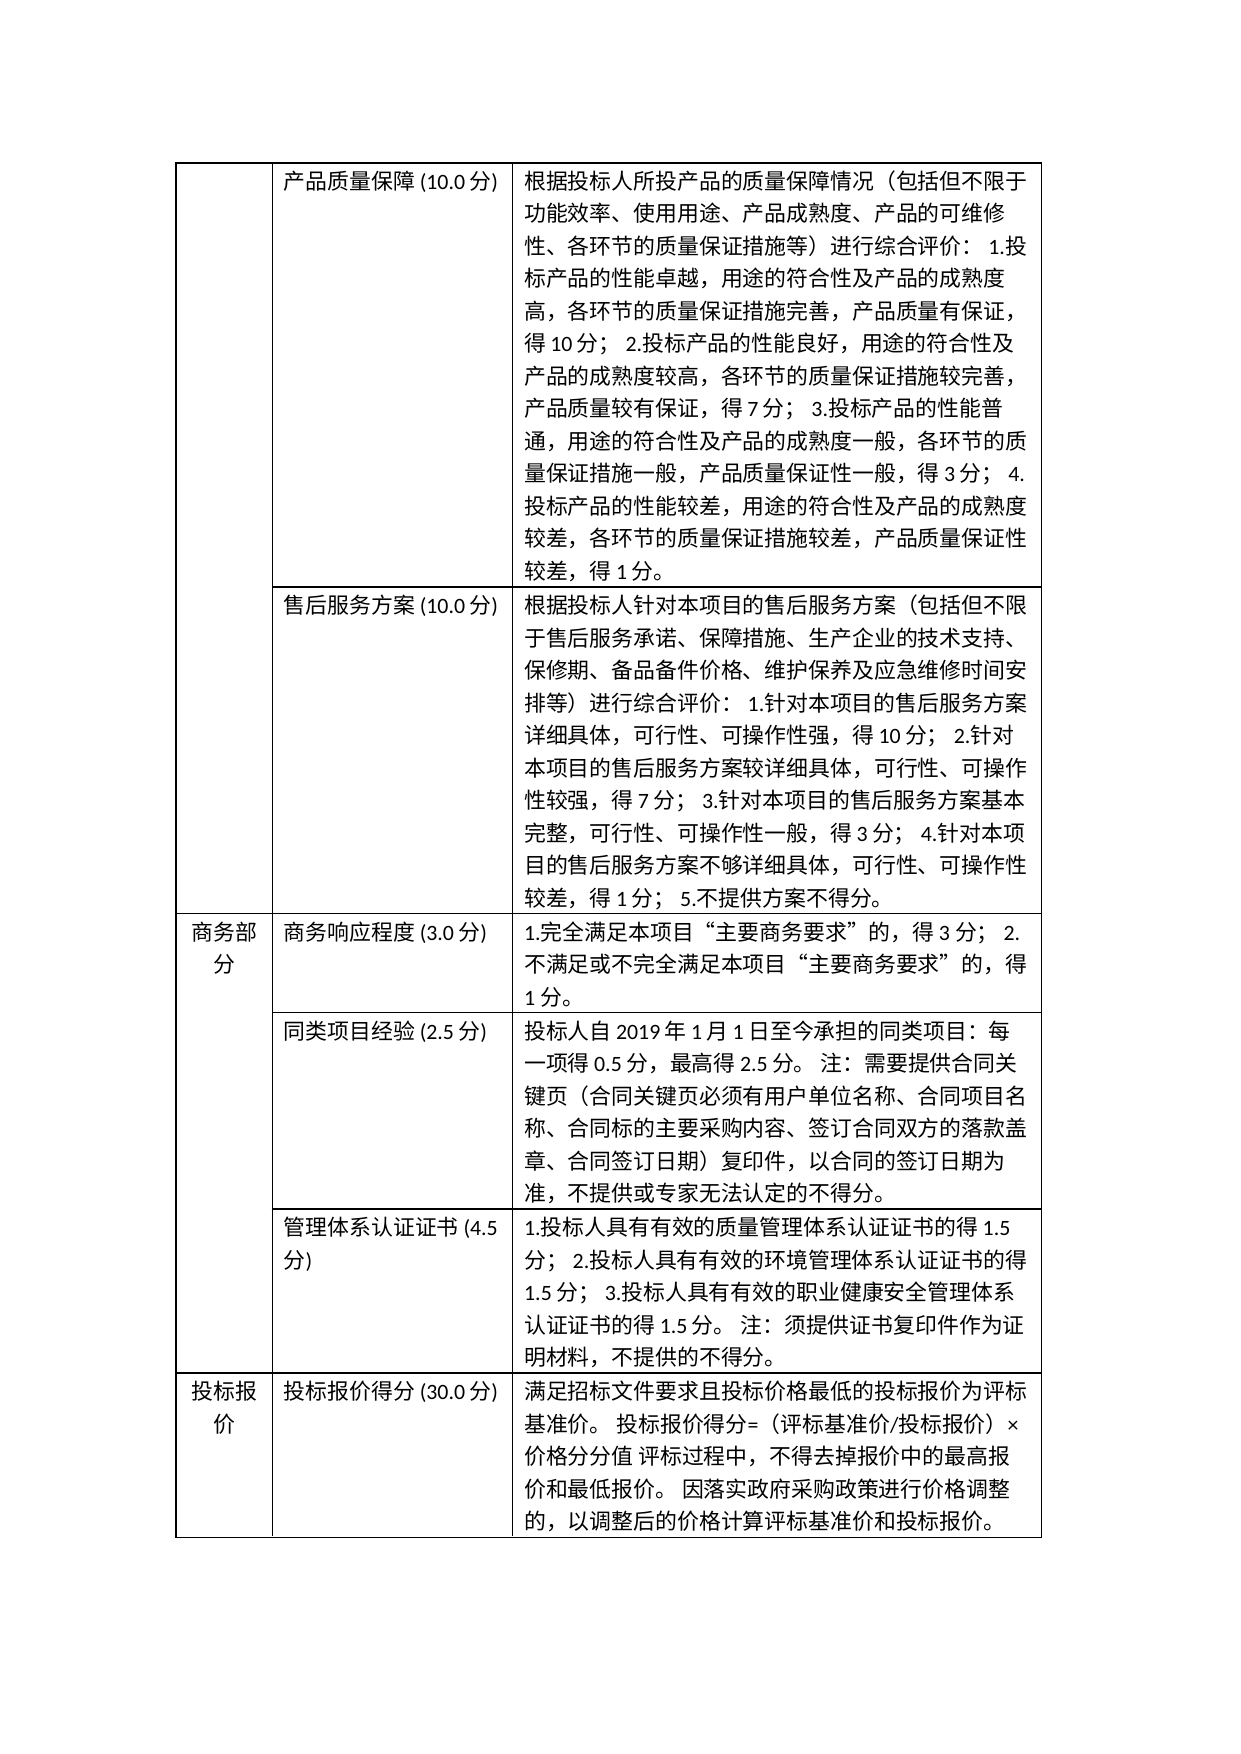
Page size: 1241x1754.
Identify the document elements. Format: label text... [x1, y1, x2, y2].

table_cell 满足招标文件要求且投标价格最低的投标报价为评标基准价。 投标报价得分=（评标基准价/投标报价）×价格分分值 评标过程中，不得去掉报价中的最高报价和最低报价。 因落实政府采购政策进行价格调整的，以调整后的价格计算评标基准价和投标报价。 [513, 1374, 1041, 1536]
table_cell 1.投标人具有有效的质量管理体系认证证书的得1.5分； 2.投标人具有有效的环境管理体系认证证书的得1.5分； 3.投标人具有有效的职业健康安全管理体系认证证书的得1.5分。 注：须提供证书复印件作为证明材料，不提供的不得分。 [513, 1210, 1041, 1372]
table_cell 根据投标人针对本项目的售后服务方案（包括但不限于售后服务承诺、保障措施、生产企业的技术支持、保修期、备品备件价格、维护保养及应急维修时间安排等）进行综合评价： 1.针对本项目的售后服务方案详细具体，可行性、可操作性强，得10分； 2.针对本项目的售后服务方案较详细具体，可行性、可操作性较强，得7分； 3.针对本项目的售后服务方案基本完整，可行性、可操作性一般，得3分； 4.针对本项目的售后服务方案不够详细具体，可行性、可操作性较差，得1分； 5.不提供方案不得分。 [513, 588, 1041, 913]
table_cell 同类项目经验 (2.5分) [273, 1013, 512, 1208]
table_cell 投标报价 [177, 1374, 272, 1536]
table_cell 产品质量保障 (10.0分) [273, 164, 512, 586]
table_cell 管理体系认证证书 (4.5分) [273, 1210, 512, 1372]
table_cell 根据投标人所投产品的质量保障情况（包括但不限于功能效率、使用用途、产品成熟度、产品的可维修性、各环节的质量保证措施等）进行综合评价： 1.投标产品的性能卓越，用途的符合性及产品的成熟度高，各环节的质量保证措施完善，产品质量有保证，得10分； 2.投标产品的性能良好，用途的符合性及产品的成熟度较高，各环节的质量保证措施较完善，产品质量较有保证，得7分； 3.投标产品的性能普通，用途的符合性及产品的成熟度一般，各环节的质量保证措施一般，产品质量保证性一般，得3分； 4.投标产品的性能较差，用途的符合性及产品的成熟度较差，各环节的质量保证措施较差，产品质量保证性较差，得1分。 [513, 164, 1041, 586]
table_cell 售后服务方案 (10.0分) [273, 588, 512, 913]
table_cell 商务响应程度 (3.0分) [273, 914, 512, 1012]
table_cell 投标人自2019年1月1日至今承担的同类项目：每一项得0.5分，最高得2.5分。 注：需要提供合同关键页（合同关键页必须有用户单位名称、合同项目名称、合同标的主要采购内容、签订合同双方的落款盖章、合同签订日期）复印件，以合同的签订日期为准，不提供或专家无法认定的不得分。 [513, 1013, 1041, 1208]
table_cell 1.完全满足本项目“主要商务要求”的，得3 分； 2.不满足或不完全满足本项目“主要商务要求”的，得1 分。 [513, 914, 1041, 1012]
table_cell 商务部分 [177, 914, 272, 1372]
table_cell 投标报价得分 (30.0分) [273, 1374, 512, 1536]
